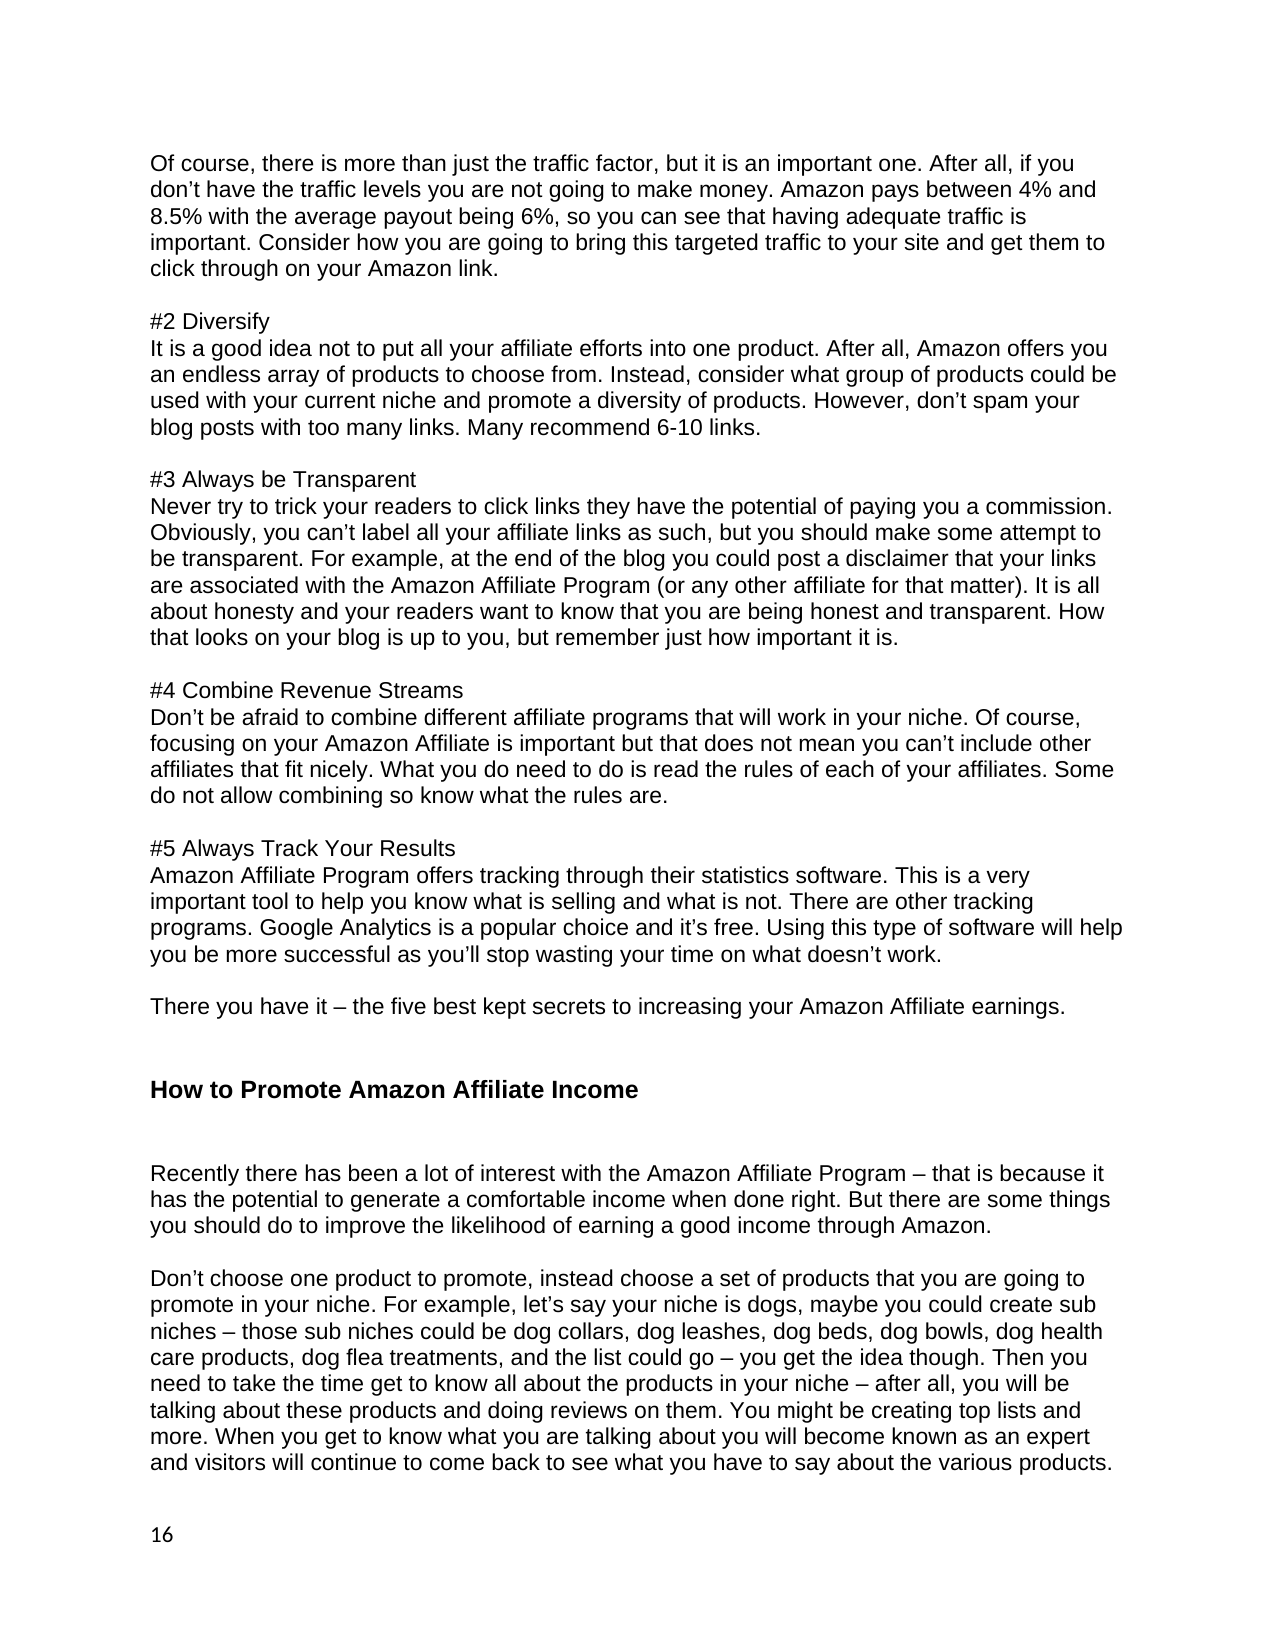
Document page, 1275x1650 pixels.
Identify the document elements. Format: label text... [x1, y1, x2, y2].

text #2 Diversify [150, 308, 1125, 334]
text Don’t be afraid to combine different affiliate programs that will work in your niche. Of course, focusing on your Amazon Affiliate is important but that does not mean you can’t include other affiliates that fit nicely. What you do need to do is read the rules of each of your affiliates. Some do not allow combining so know what the rules are. [150, 703, 1125, 809]
text It is a good idea not to put all your affiliate efforts into one product. After all, Amazon offers you an endless array of products to choose from. Instead, consider what group of products could be used with your current niche and promote a diversity of products. However, don’t spam your blog posts with too many links. Many recommend 6-10 links. [150, 334, 1125, 440]
subtitle How to Promote Amazon Affiliate Income [150, 1075, 1125, 1104]
text #4 Combine Revenue Streams [150, 677, 1125, 703]
text #3 Always be Transparent [150, 466, 1125, 493]
text There you have it – the five best kept secrets to increasing your Amazon Affiliate earnings. [150, 993, 1125, 1020]
text Amazon Affiliate Program offers tracking through their statistics software. This is a very important tool to help you know what is selling and what is not. There are other tracking programs. Google Analytics is a popular choice and it’s free. Using this type of software will help you be more successful as you’ll stop wasting your time on what doesn’t work. [150, 862, 1125, 967]
text Never try to trick your readers to click links they have the potential of paying you a commission. Obviously, you can’t label all your affiliate links as such, but you should make some attempt to be transparent. For example, at the end of the blog you could post a disclaimer that your links are associated with the Amazon Affiliate Program (or any other affiliate for that matter). It is all about honesty and your readers want to know that you are being honest and transparent. How that looks on your blog is up to you, but remember just how important it is. [150, 493, 1125, 651]
text Of course, there is more than just the traffic factor, but it is an important one. After all, if you don’t have the traffic levels you are not going to make money. Amazon pays between 4% and 8.5% with the average payout being 6%, so you can see that having adequate traffic is important. Consider how you are going to bring this targeted traffic to your site and get them to click through on your Amazon link. [150, 150, 1125, 282]
text Recently there has been a lot of interest with the Amazon Affiliate Program – that is because it has the potential to generate a comfortable income when done right. But there are some things you should do to improve the likelihood of earning a good income through Amazon. [150, 1159, 1125, 1238]
text Don’t choose one product to promote, instead choose a set of products that you are going to promote in your niche. For example, let’s say your niche is dogs, maybe you could create sub niches – those sub niches could be dog collars, dog leashes, dog beds, dog bowls, dog health care products, dog flea treatments, and the list could go – you get the idea though. Then you need to take the time get to know all about the products in your niche – after all, you will be talking about these products and doing reviews on them. You might be creating top lists and more. When you get to know what you are talking about you will become known as an expert and visitors will continue to come back to see what you have to say about the various products. [150, 1265, 1125, 1476]
text #5 Always Track Your Results [150, 835, 1125, 862]
